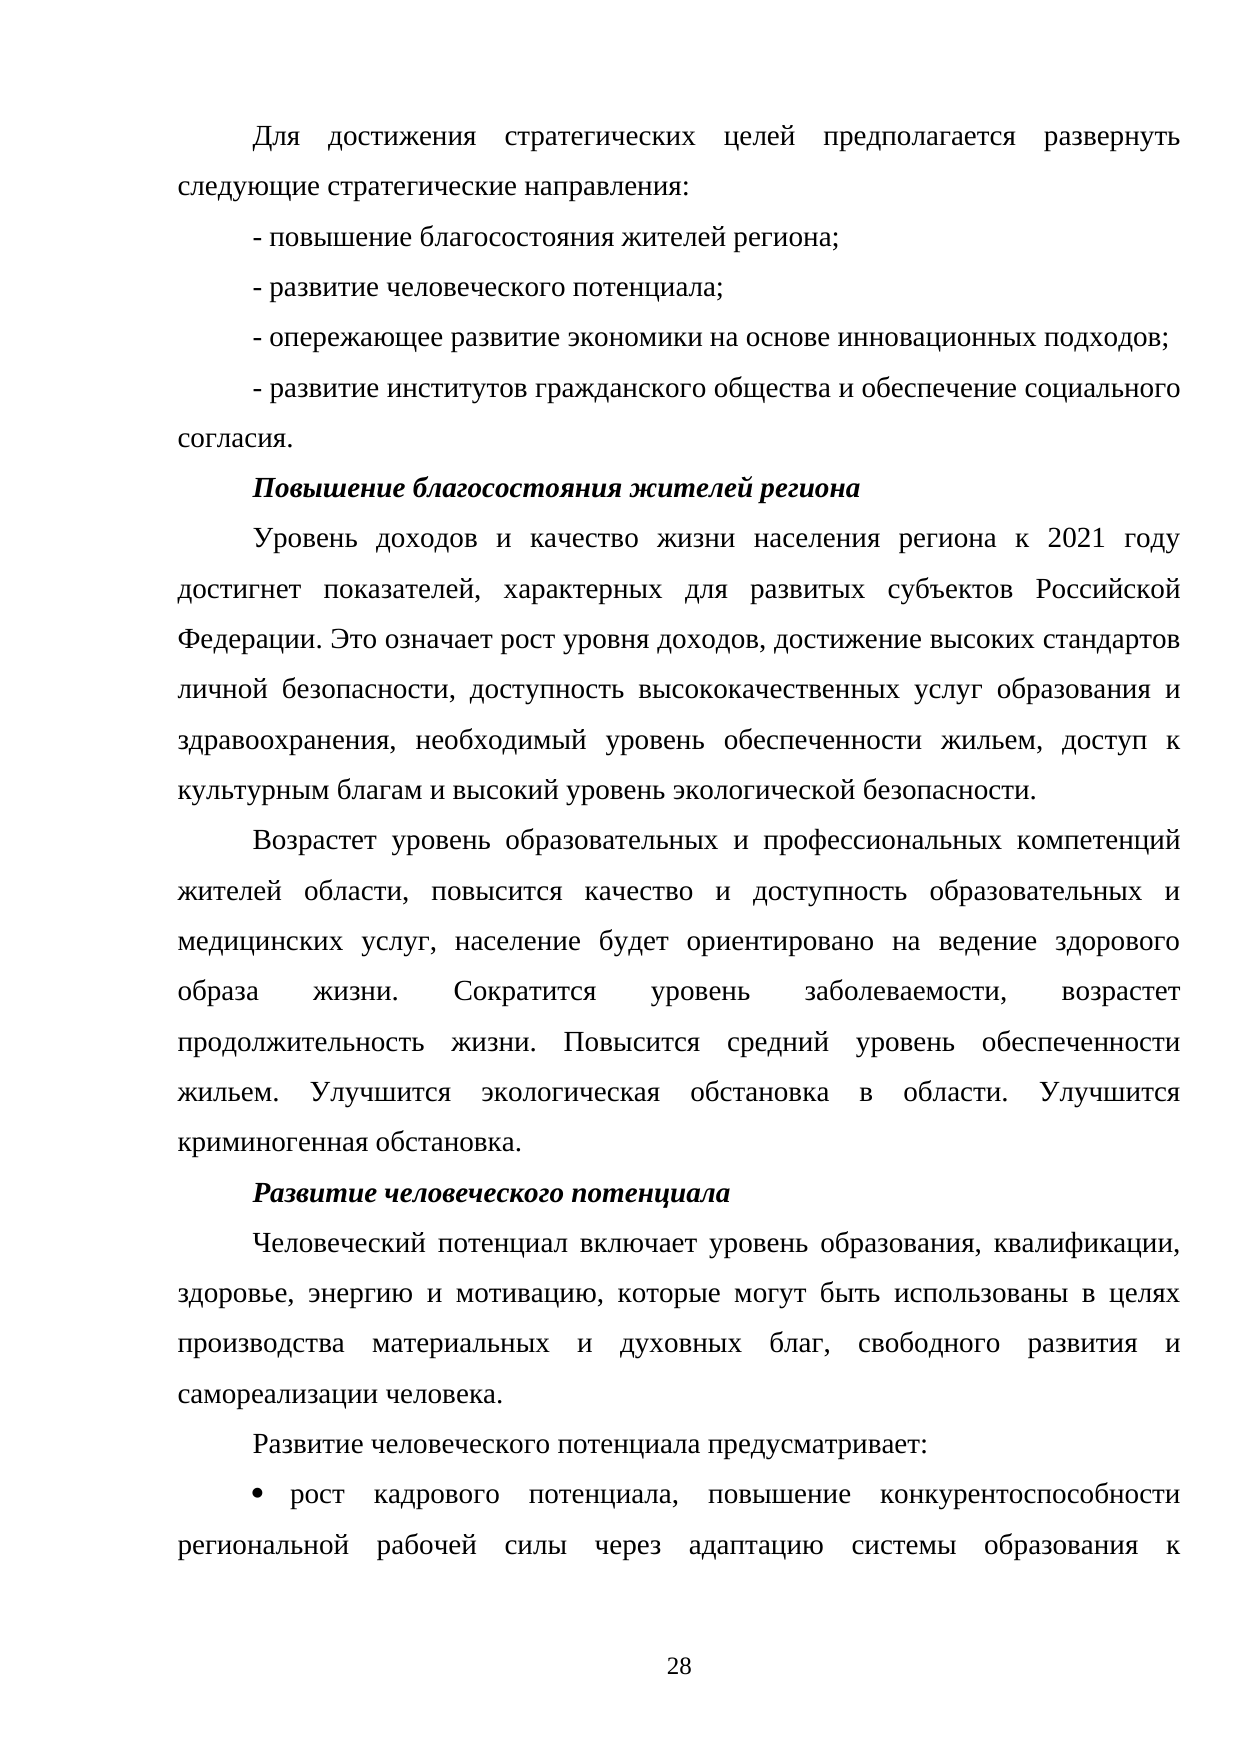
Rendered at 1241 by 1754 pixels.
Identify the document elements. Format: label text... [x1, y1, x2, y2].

text - повышение благосостояния жителей региона; [177, 219, 1181, 252]
text Развитие человеческого потенциала предусматривает: [177, 1426, 1181, 1460]
text - развитие человеческого потенциала; [177, 269, 1181, 303]
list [177, 1477, 1181, 1561]
text - развитие институтов гражданского общества и обеспечение социального согласия. [177, 370, 1181, 453]
text Возрастет уровень образовательных и профессиональных компетенций жителей области, повысится качество и доступность образовательных и медицинских услуг, население будет ориентировано на ведение здорового образа жизни. Сократится уровень заболеваемости, возрастет продолжительность жизни. Повысится средний уровень обеспеченности жильем. Улучшится экологическая обстановка в области. Улучшится криминогенная обстановка. [177, 822, 1181, 1158]
text Для достижения стратегических целей предполагается развернуть следующие стратегические направления: [177, 118, 1181, 202]
text Развитие человеческого потенциала [177, 1175, 1181, 1208]
text Человеческий потенциал включает уровень образования, квалификации, здоровье, энергию и мотивацию, которые могут быть использованы в целях производства материальных и духовных благ, свободного развития и самореализации человека. [177, 1225, 1181, 1409]
text Уровень доходов и качество жизни населения региона к 2021 году достигнет показателей, характерных для развитых субъектов Российской Федерации. Это означает рост уровня доходов, достижение высоких стандартов личной безопасности, доступность высококачественных услуг образования и здравоохранения, необходимый уровень обеспеченности жильем, доступ к культурным благам и высокий уровень экологической безопасности. [177, 521, 1181, 806]
text - опережающее развитие экономики на основе инновационных подходов; [177, 319, 1181, 353]
text Повышение благосостояния жителей региона [177, 470, 1181, 504]
